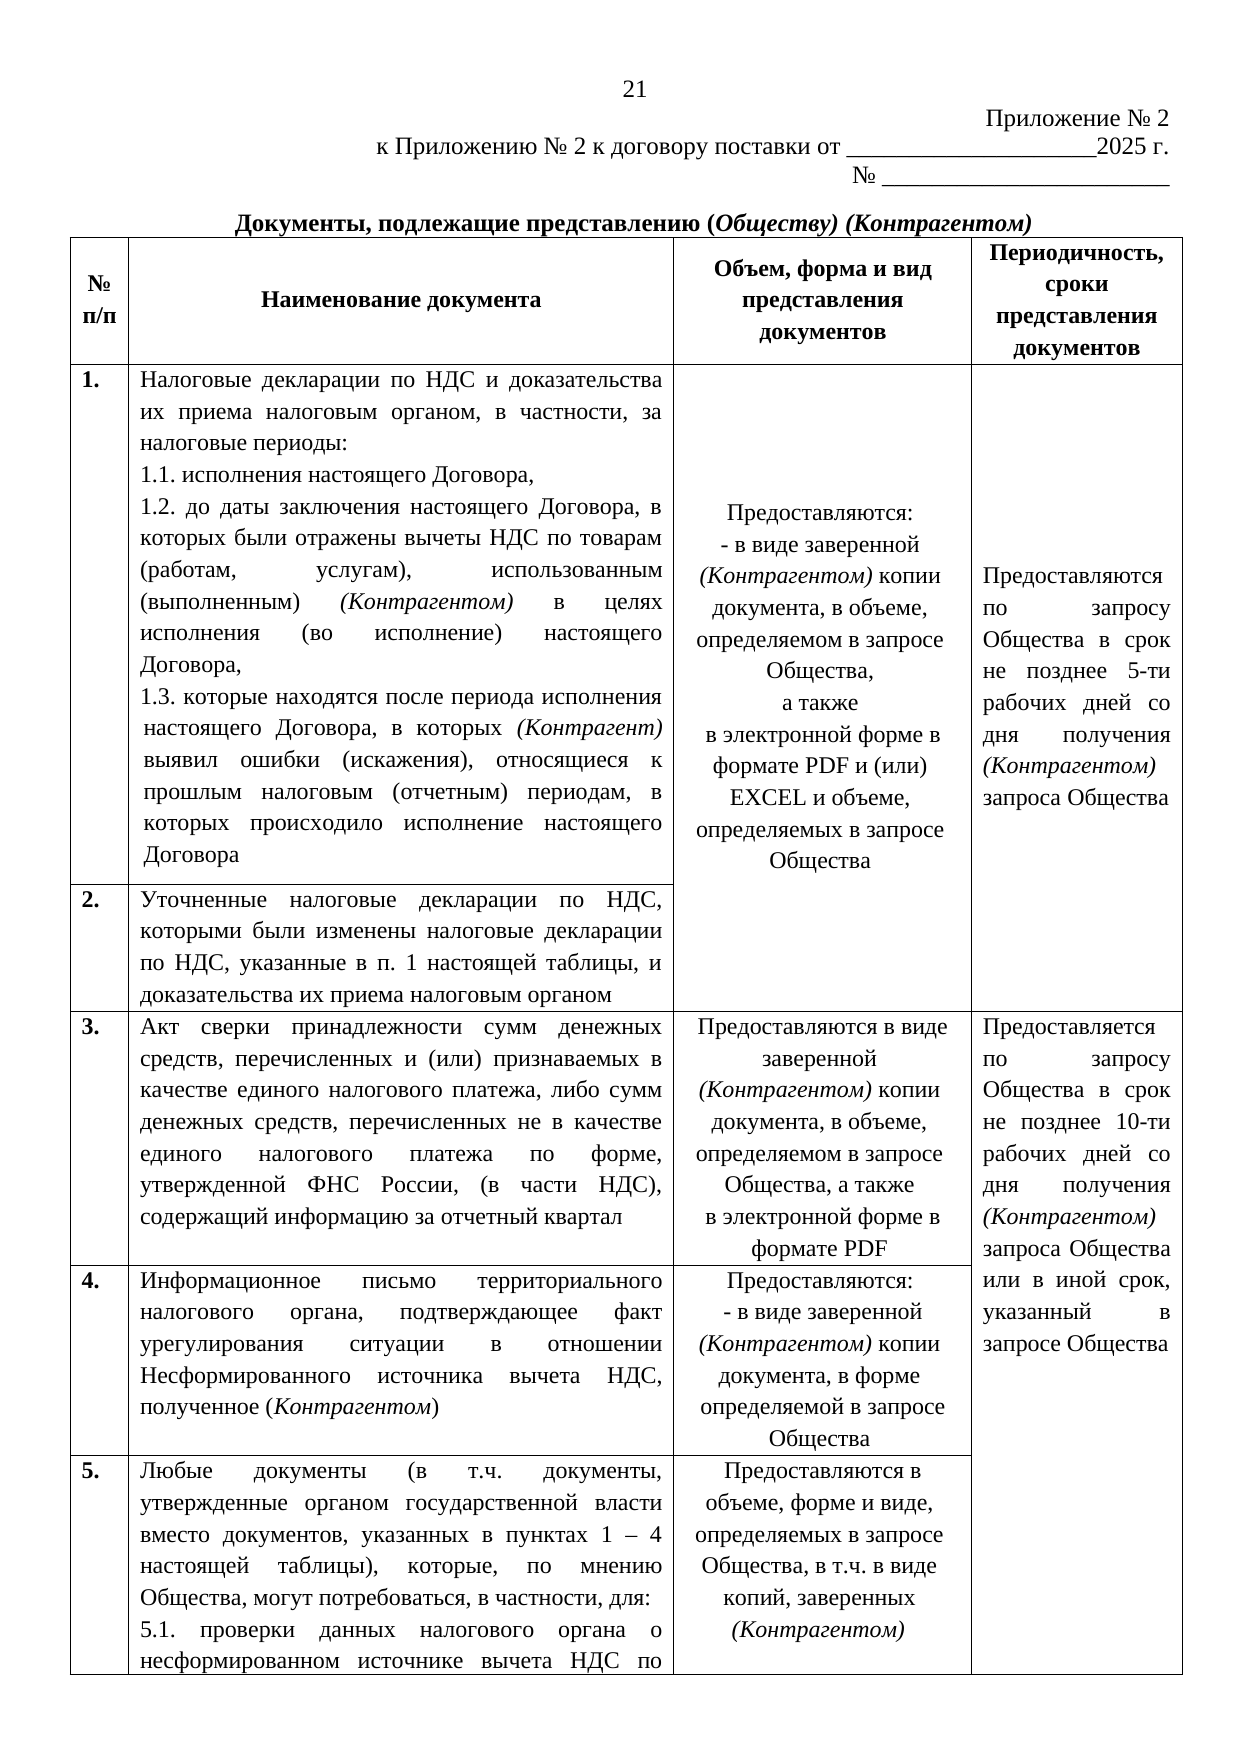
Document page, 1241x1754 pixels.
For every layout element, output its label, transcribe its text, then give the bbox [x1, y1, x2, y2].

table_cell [674, 1456, 971, 1674]
table_cell Уточненные налоговые декларации по НДС, которыми были изменены налоговые декларации по НДС, указанные в п. 1 настоящей таблицы, и доказательства их приема налоговым органом [129, 885, 673, 1011]
table_cell Предоставляются по запросу Общества в срок не позднее 5-ти рабочих дней со дня получения (Контрагентом) запроса Общества [972, 365, 1182, 1011]
table_cell Информационное письмо территориального налогового органа, подтверждающее факт урегулирования ситуации в отношении Несформированного источника вычета НДС, полученное (Контрагентом) [129, 1266, 673, 1455]
table_header № п/п [71, 238, 128, 364]
table_cell Предоставляются в виде заверенной (Контрагентом) копии документа, в объеме, определяемом в запросе Общества, а также в электронной форме в формате PDF [674, 1012, 971, 1265]
table_cell 2. [71, 885, 128, 1011]
table_cell 1. [71, 365, 128, 884]
table_cell 4. [71, 1266, 128, 1455]
text к Приложению № 2 к договору поставки от ____________________2025 г. [100, 131, 1169, 160]
table_cell 3. [71, 1012, 128, 1265]
table_cell Акт сверки принадлежности сумм денежных средств, перечисленных и (или) признаваемых в качестве единого налогового платежа, либо сумм денежных средств, перечисленных не в качестве единого налогового платежа по форме, утвержденной ФНС России, (в части НДС), содержащий информацию за отчетный квартал [129, 1012, 673, 1265]
table_header Периодичность, сроки представления документов [972, 238, 1182, 364]
table_cell Налоговые декларации по НДС и доказательства их приема налоговым органом, в частности, за налоговые периоды: 1.1. исполнения настоящего Договора, 1.2. до даты заключения настоящего Договора, в которых были отражены вычеты НДС по товарам (работам, услугам), использованным (выполненным) (Контрагентом) в целях исполнения (во исполнение) настоящего Договора, 1.3. которые находятся после периода исполнения настоящего Договора, в которых (Контрагент) выявил ошибки (искажения), относящиеся к прошлым налоговым (отчетным) периодам, в которых происходило исполнение настоящего Договора [129, 365, 673, 884]
table_cell 5. [71, 1456, 128, 1674]
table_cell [129, 1456, 673, 1674]
text Документы, подлежащие представлению (Обществу) (Контрагентом) [100, 208, 1169, 237]
table_header Объем, форма и вид представления документов [674, 238, 971, 364]
table_cell Предоставляется по запросу Общества в срок не позднее 10-ти рабочих дней со дня получения (Контрагентом) запроса Общества или в иной срок, указанный в запросе Общества [972, 1012, 1182, 1674]
table_header Наименование документа [129, 238, 673, 364]
text № _______________________ [100, 160, 1169, 189]
table_cell Предоставляются: - в виде заверенной (Контрагентом) копии документа, в объеме, определяемом в запросе Общества, а также в электронной форме в формате PDF и (или) EXCEL и объеме, определяемых в запросе Общества [674, 365, 971, 1011]
text Приложение № 2 [100, 103, 1169, 131]
table_cell Предоставляются: - в виде заверенной (Контрагентом) копии документа, в форме определяемой в запросе Общества [674, 1266, 971, 1455]
